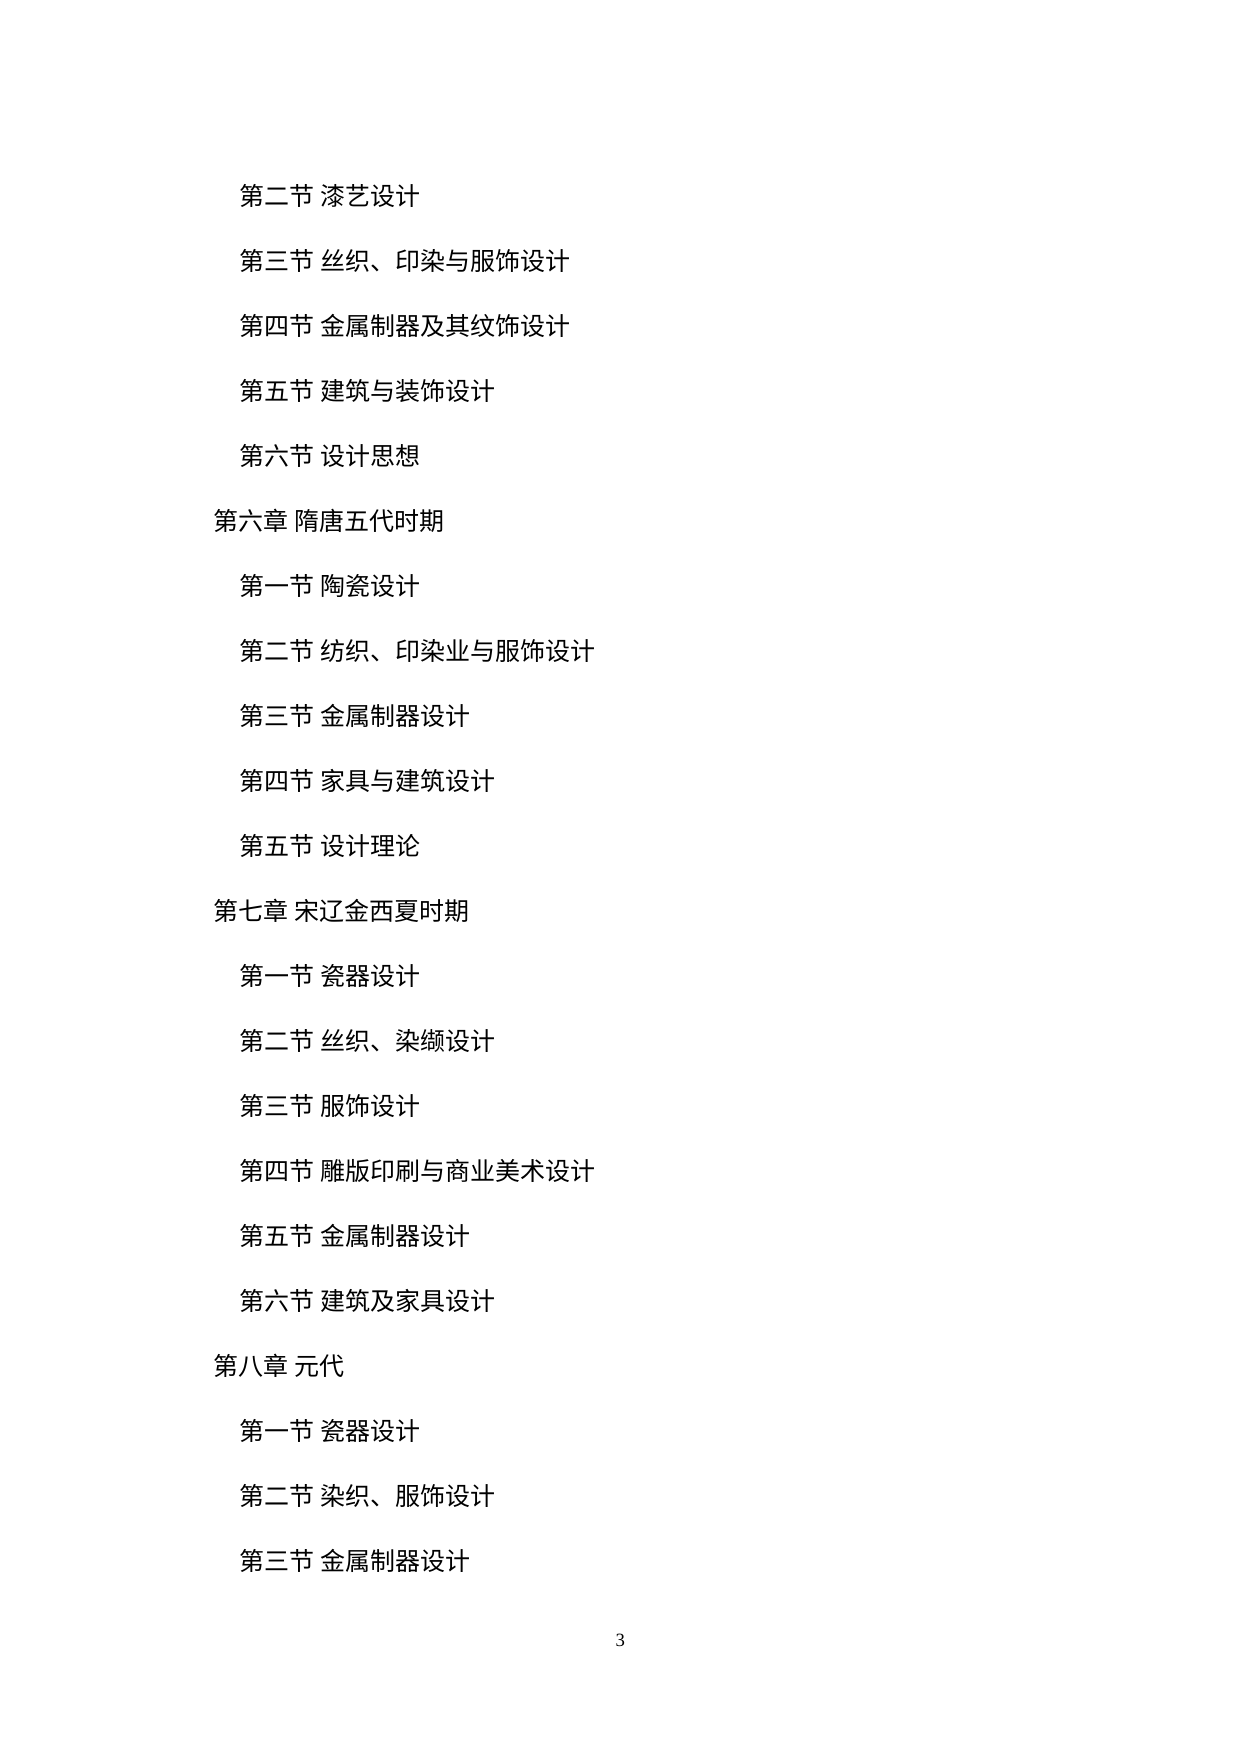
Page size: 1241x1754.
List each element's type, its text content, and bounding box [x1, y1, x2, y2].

text 第六节 建筑及家具设计 [187, 1267, 1053, 1332]
text 第五节 金属制器设计 [187, 1202, 1053, 1267]
text 第四节 雕版印刷与商业美术设计 [187, 1137, 1053, 1202]
text 第二节 染织、服饰设计 [187, 1462, 1053, 1527]
text 第二节 漆艺设计 [187, 162, 1053, 227]
text 第一节 瓷器设计 [187, 942, 1053, 1007]
text 第五节 设计理论 [187, 812, 1053, 877]
text 第七章 宋辽金西夏时期 [187, 877, 1053, 942]
text 第二节 丝织、染缬设计 [187, 1007, 1053, 1072]
text 第三节 金属制器设计 [187, 682, 1053, 747]
text 第三节 金属制器设计 [187, 1527, 1053, 1592]
text 第六章 隋唐五代时期 [187, 487, 1053, 552]
text 第三节 丝织、印染与服饰设计 [187, 227, 1053, 292]
text 第八章 元代 [187, 1332, 1053, 1397]
text 第三节 服饰设计 [187, 1072, 1053, 1137]
text 第二节 纺织、印染业与服饰设计 [187, 617, 1053, 682]
text 第四节 金属制器及其纹饰设计 [187, 292, 1053, 357]
text 第四节 家具与建筑设计 [187, 747, 1053, 812]
text 第一节 陶瓷设计 [187, 552, 1053, 617]
text 第六节 设计思想 [187, 422, 1053, 487]
text 第五节 建筑与装饰设计 [187, 357, 1053, 422]
text 第一节 瓷器设计 [187, 1397, 1053, 1462]
